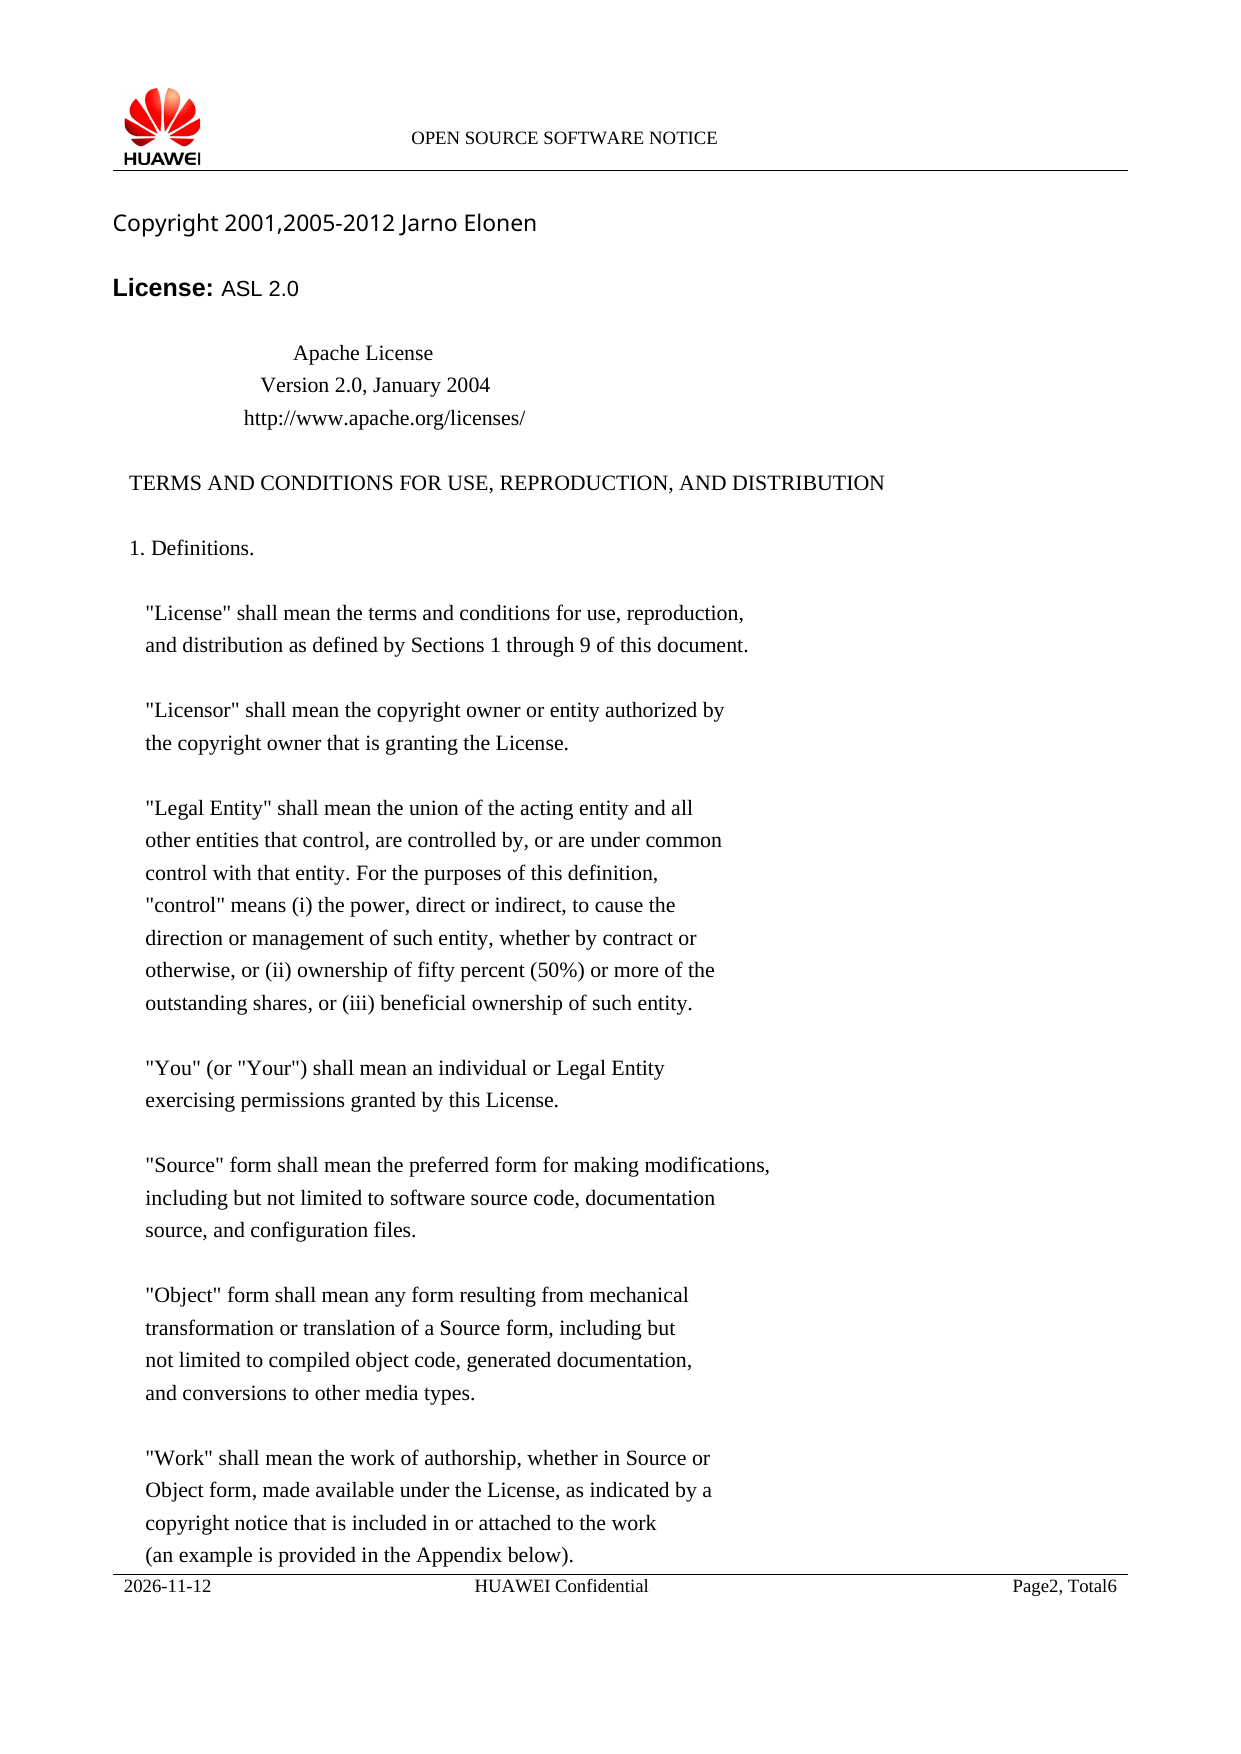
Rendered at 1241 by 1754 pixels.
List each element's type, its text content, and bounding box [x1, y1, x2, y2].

picture [124, 88, 201, 165]
text License: ASL 2.0 [112, 271, 1128, 304]
